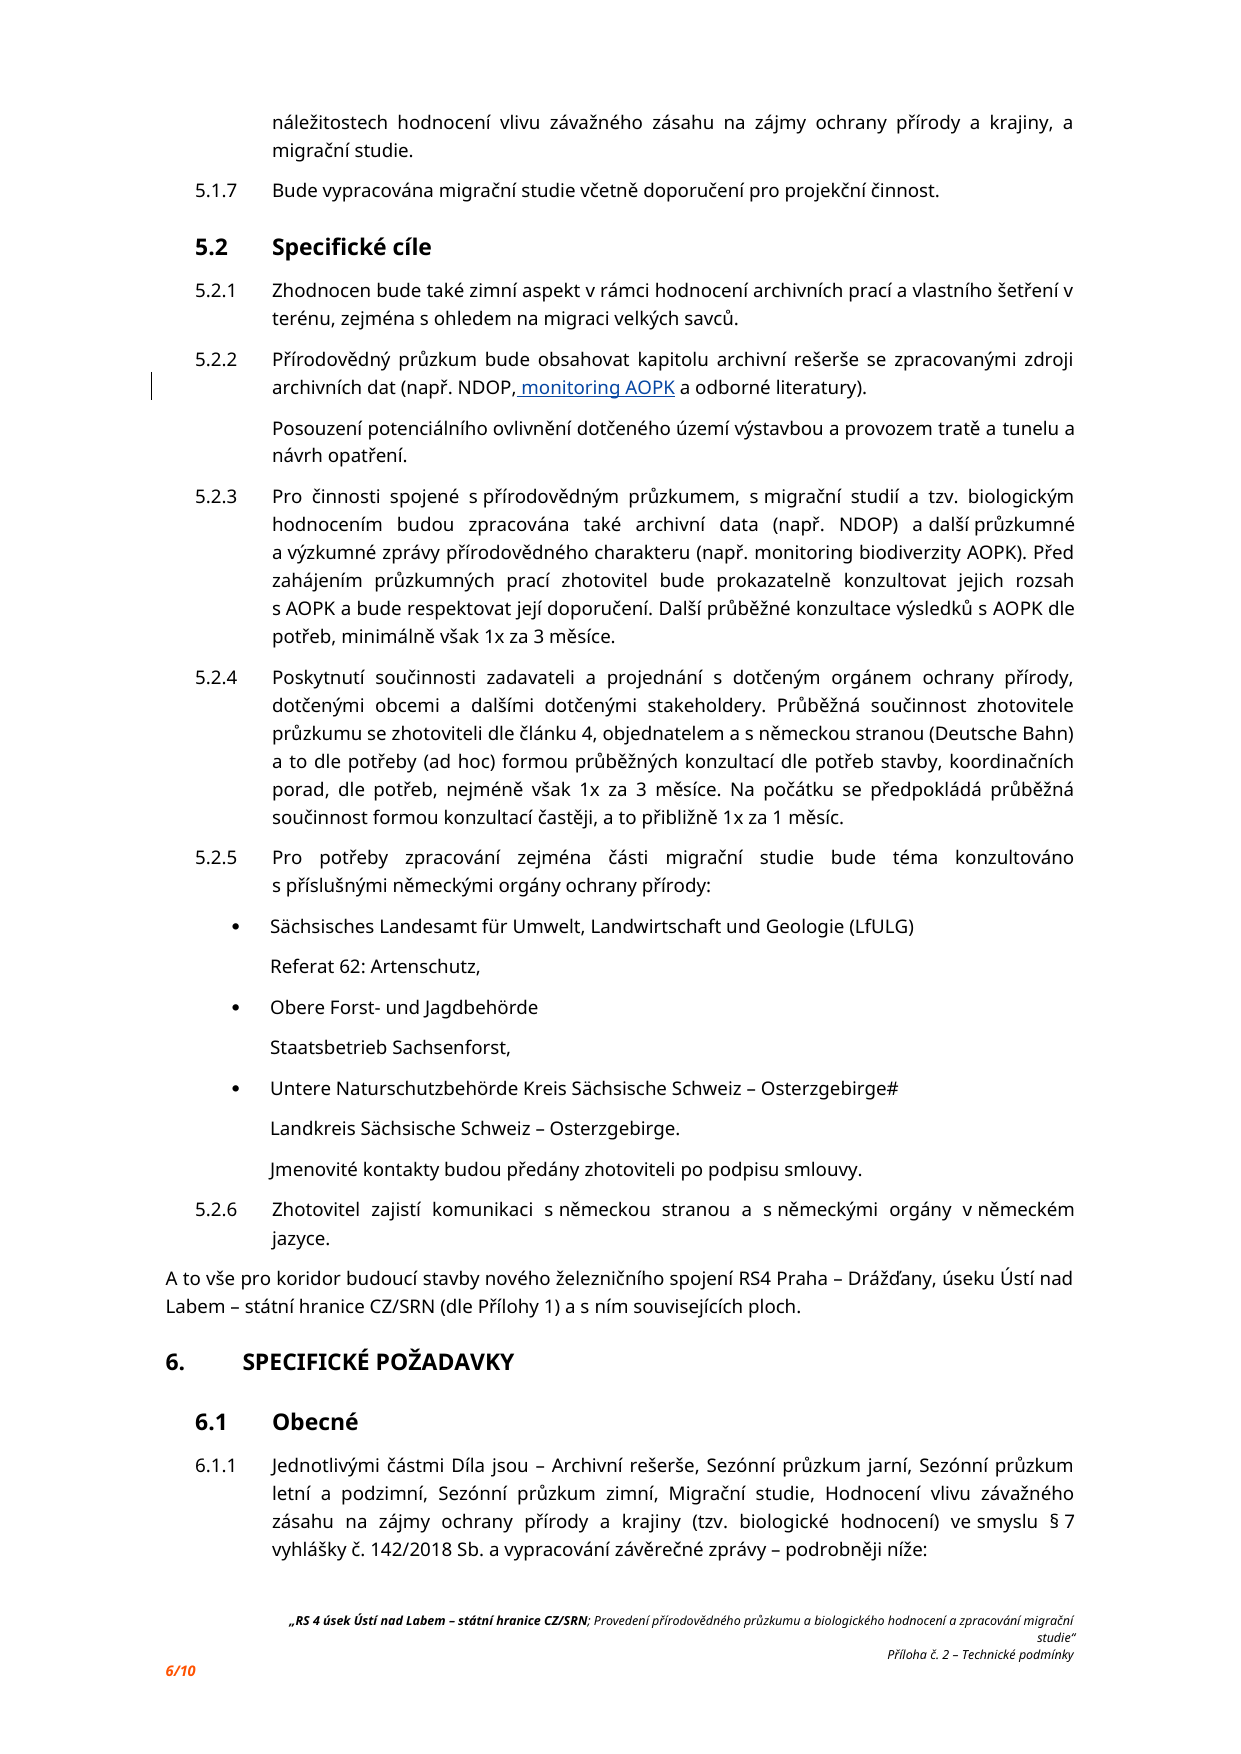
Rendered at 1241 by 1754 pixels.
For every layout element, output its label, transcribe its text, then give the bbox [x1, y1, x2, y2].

text Přírodovědný průzkum bude obsahovat kapitolu archivní rešerše se zpracovanými zdroji archivních dat (např. NDOP, a odborné literatury). [195, 346, 1075, 400]
list Referat 62: Artenschutz, [270, 954, 1075, 979]
list Staatsbetrieb Sachsenforst, [270, 1035, 1075, 1060]
text Obecné [195, 1406, 1075, 1437]
list Posouzení potenciálního ovlivnění dotčeného území výstavbou a provozem tratě a tunelu a návrh opatření. [272, 415, 1075, 468]
text SPECIFICKÉ POŽADAVKY [165, 1346, 1075, 1378]
list Untere Naturschutzbehörde Kreis Sächsische Schweiz – Osterzgebirge# [232, 1075, 1075, 1101]
text Bude vypracována migrační studie včetně doporučení pro projekční činnost. [195, 178, 1075, 203]
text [195, 109, 1075, 163]
list Sächsisches Landesamt für Umwelt, Landwirtschaft und Geologie (LfULG) [232, 913, 1075, 939]
text Pro činnosti spojené s přírodovědným průzkumem, s migrační studií a tzv. biologickým hodnocením budou zpracována také archivní data (např. NDOP) a další průzkumné a výzkumné zprávy přírodovědného charakteru (např. monitoring biodiverzity AOPK). Před zahájením průzkumných prací zhotovitel bude prokazatelně konzultovat jejich rozsah s AOPK a bude respektovat její doporučení. Další průběžné konzultace výsledků s AOPK dle potřeb, minimálně však 1x za 3 měsíce. [195, 483, 1075, 649]
list Obere Forst- und Jagdbehörde [232, 994, 1075, 1020]
list A to vše pro koridor budoucí stavby nového železničního spojení RS4 Praha – Drážďany, úseku Ústí nad Labem – státní hranice CZ/SRN (dle Přílohy 1) a s ním souvisejících ploch. [165, 1265, 1075, 1319]
list Jmenovité kontakty budou předány zhotoviteli po podpisu smlouvy. [270, 1156, 1075, 1182]
text Poskytnutí součinnosti zadavateli a projednání s dotčeným orgánem ochrany přírody, dotčenými obcemi a dalšími dotčenými stakeholdery. Průběžná součinnost zhotovitele průzkumu se zhotoviteli dle článku 4, objednatelem a s německou stranou (Deutsche Bahn) a to dle potřeby (ad hoc) formou průběžných konzultací dle potřeb stavby, koordinačních porad, dle potřeb, nejméně však 1x za 3 měsíce. Na počátku se předpokládá průběžná součinnost formou konzultací častěji, a to přibližně 1x za 1 měsíc. [195, 664, 1075, 829]
text Jednotlivými částmi Díla jsou – Archivní rešerše, Sezónní průzkum jarní, Sezónní průzkum letní a podzimní, Sezónní průzkum zimní, Migrační studie, Hodnocení vlivu závažného zásahu na zájmy ochrany přírody a krajiny (tzv. biologické hodnocení) ve smyslu § 7 vyhlášky č. 142/2018 Sb. a vypracování závěrečné zprávy – podrobněji níže: [195, 1453, 1075, 1562]
text Zhodnocen bude také zimní aspekt v rámci hodnocení archivních prací a vlastního šetření v terénu, zejména s ohledem na migraci velkých savců. [195, 278, 1075, 331]
text Pro potřeby zpracování zejména části migrační studie bude téma konzultováno s příslušnými německými orgány ochrany přírody: [195, 844, 1075, 898]
text Zhotovitel zajistí komunikaci s německou stranou a s německými orgány v německém jazyce. [195, 1197, 1075, 1250]
text Specifické cíle [195, 231, 1075, 262]
list Landkreis Sächsische Schweiz – Osterzgebirge. [270, 1116, 1075, 1141]
